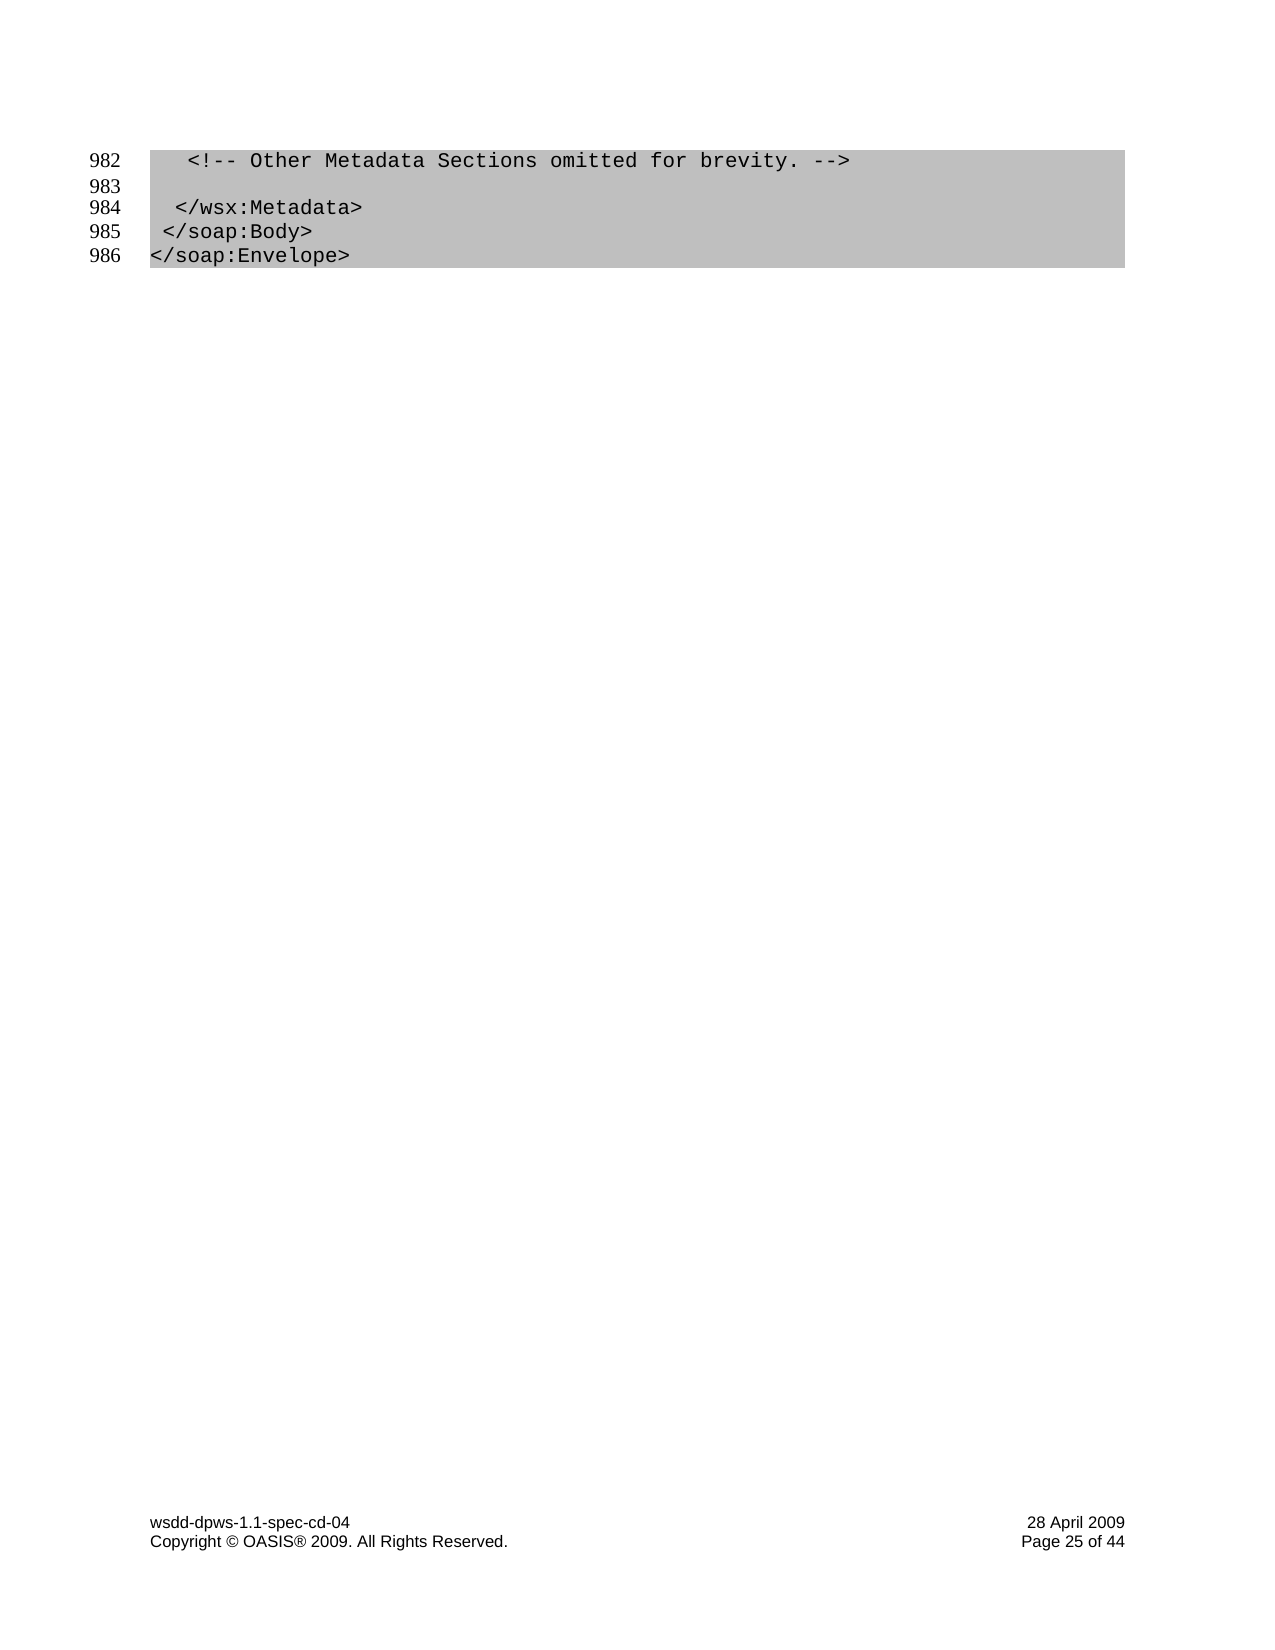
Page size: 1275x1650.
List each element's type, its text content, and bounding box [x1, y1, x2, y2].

text <!-- Other Metadata Sections omitted for brevity. --> [150, 150, 1125, 174]
text </soap:Body> [150, 221, 1125, 244]
text </soap:Envelope> [150, 244, 1125, 268]
text </wsx:Metadata> [150, 197, 1125, 221]
